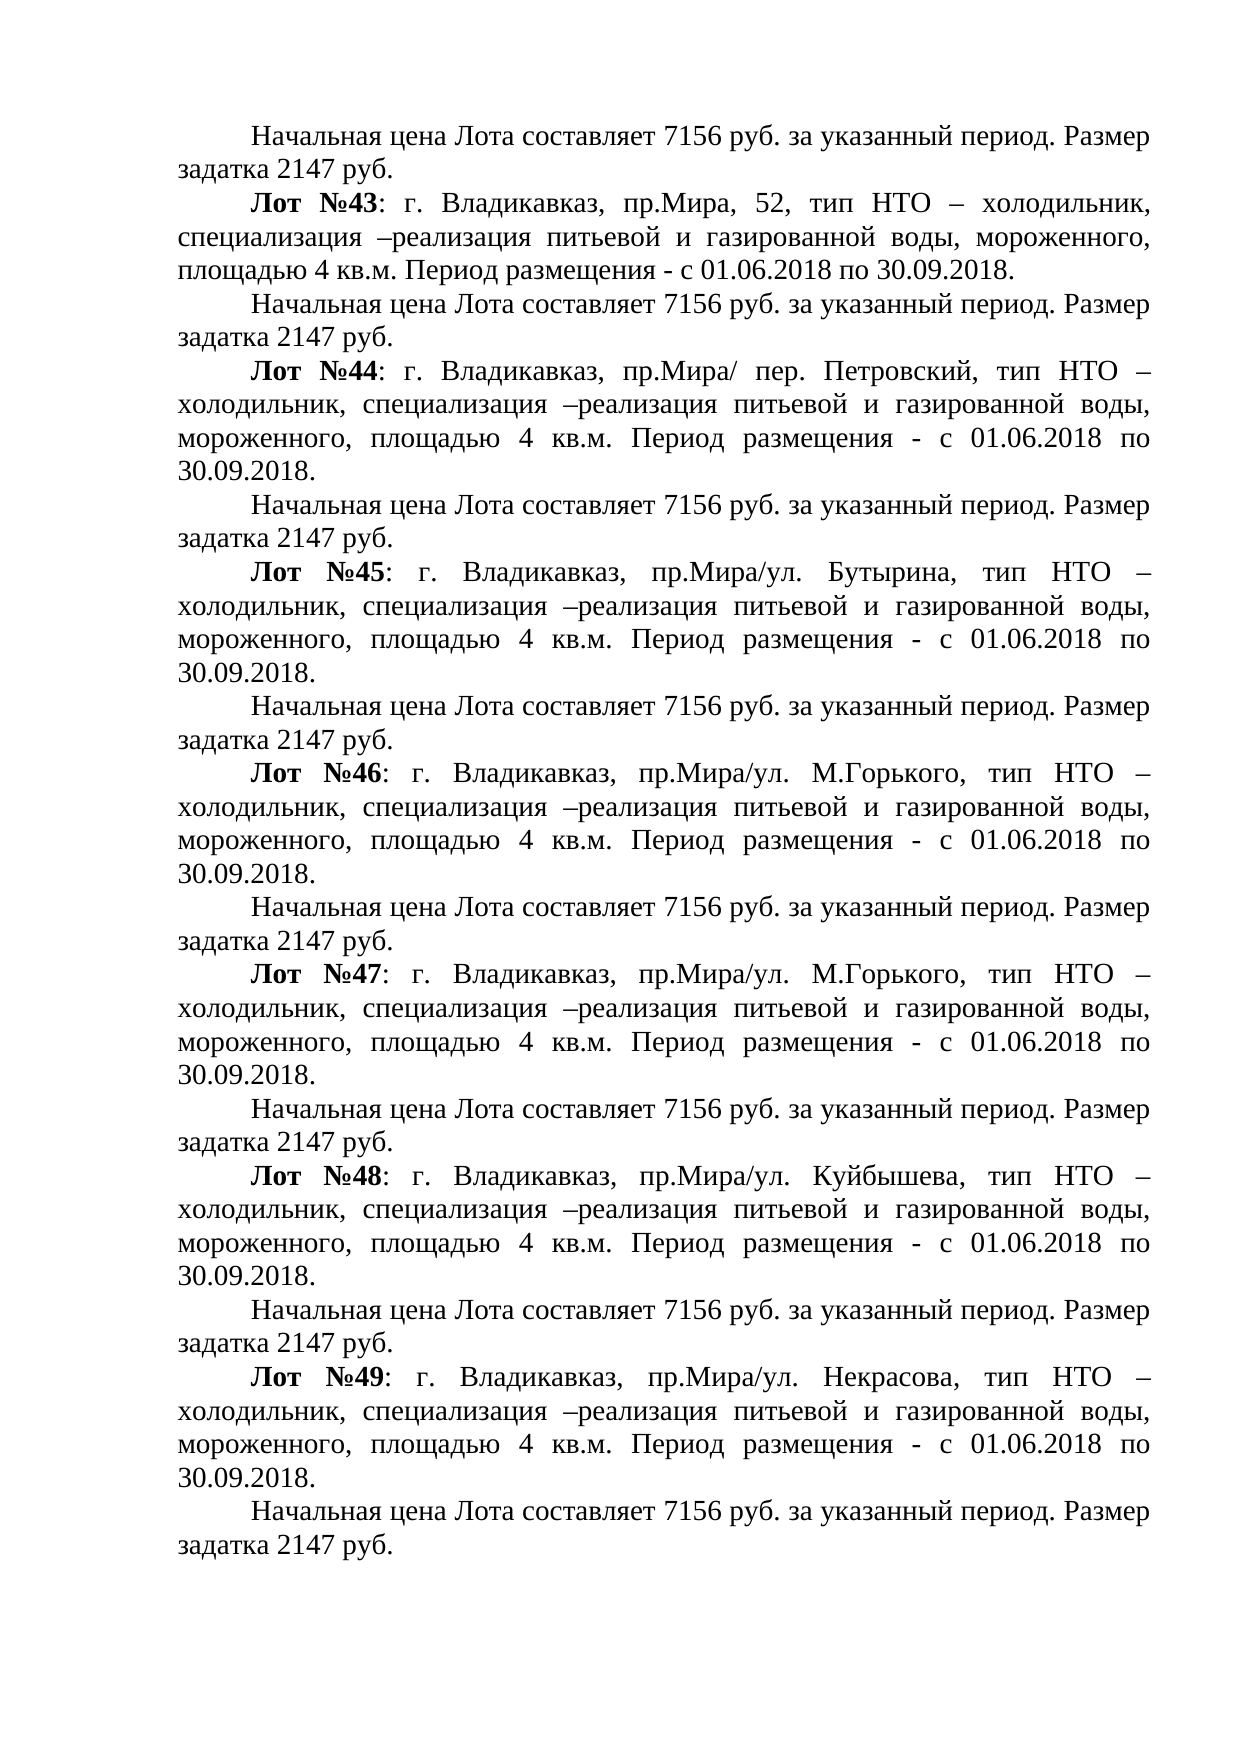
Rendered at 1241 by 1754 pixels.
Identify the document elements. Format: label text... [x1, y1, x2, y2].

text Начальная цена Лота составляет 7156 руб. за указанный период. Размер задатка 2147 руб. [177, 286, 1152, 353]
text Начальная цена Лота составляет 7156 руб. за указанный период. Размер задатка 2147 руб. [177, 688, 1152, 755]
text Лот №44: г. Владикавказ, пр.Мира/ пер. Петровский, тип НТО – холодильник, специализация –реализация питьевой и газированной воды, мороженного, площадью 4 кв.м. Период размещения - с 01.06.2018 по 30.09.2018. [177, 353, 1152, 487]
text Начальная цена Лота составляет 7156 руб. за указанный период. Размер задатка 2147 руб. [177, 889, 1152, 957]
text Начальная цена Лота составляет 7156 руб. за указанный период. Размер задатка 2147 руб. [177, 1292, 1152, 1359]
text Лот №46: г. Владикавказ, пр.Мира/ул. М.Горького, тип НТО – холодильник, специализация –реализация питьевой и газированной воды, мороженного, площадью 4 кв.м. Период размещения - с 01.06.2018 по 30.09.2018. [177, 755, 1152, 889]
text Лот №49: г. Владикавказ, пр.Мира/ул. Некрасова, тип НТО – холодильник, специализация –реализация питьевой и газированной воды, мороженного, площадью 4 кв.м. Период размещения - с 01.06.2018 по 30.09.2018. [177, 1359, 1152, 1493]
text Лот №43: г. Владикавказ, пр.Мира, 52, тип НТО – холодильник, специализация –реализация питьевой и газированной воды, мороженного, площадью 4 кв.м. Период размещения - с 01.06.2018 по 30.09.2018. [177, 185, 1152, 286]
text Начальная цена Лота составляет 7156 руб. за указанный период. Размер задатка 2147 руб. [177, 118, 1152, 185]
text Лот №45: г. Владикавказ, пр.Мира/ул. Бутырина, тип НТО – холодильник, специализация –реализация питьевой и газированной воды, мороженного, площадью 4 кв.м. Период размещения - с 01.06.2018 по 30.09.2018. [177, 554, 1152, 688]
text Начальная цена Лота составляет 7156 руб. за указанный период. Размер задатка 2147 руб. [177, 487, 1152, 554]
text Лот №48: г. Владикавказ, пр.Мира/ул. Куйбышева, тип НТО – холодильник, специализация –реализация питьевой и газированной воды, мороженного, площадью 4 кв.м. Период размещения - с 01.06.2018 по 30.09.2018. [177, 1158, 1152, 1292]
text Начальная цена Лота составляет 7156 руб. за указанный период. Размер задатка 2147 руб. [177, 1091, 1152, 1158]
text Лот №47: г. Владикавказ, пр.Мира/ул. М.Горького, тип НТО – холодильник, специализация –реализация питьевой и газированной воды, мороженного, площадью 4 кв.м. Период размещения - с 01.06.2018 по 30.09.2018. [177, 957, 1152, 1091]
text Начальная цена Лота составляет 7156 руб. за указанный период. Размер задатка 2147 руб. [177, 1493, 1152, 1560]
